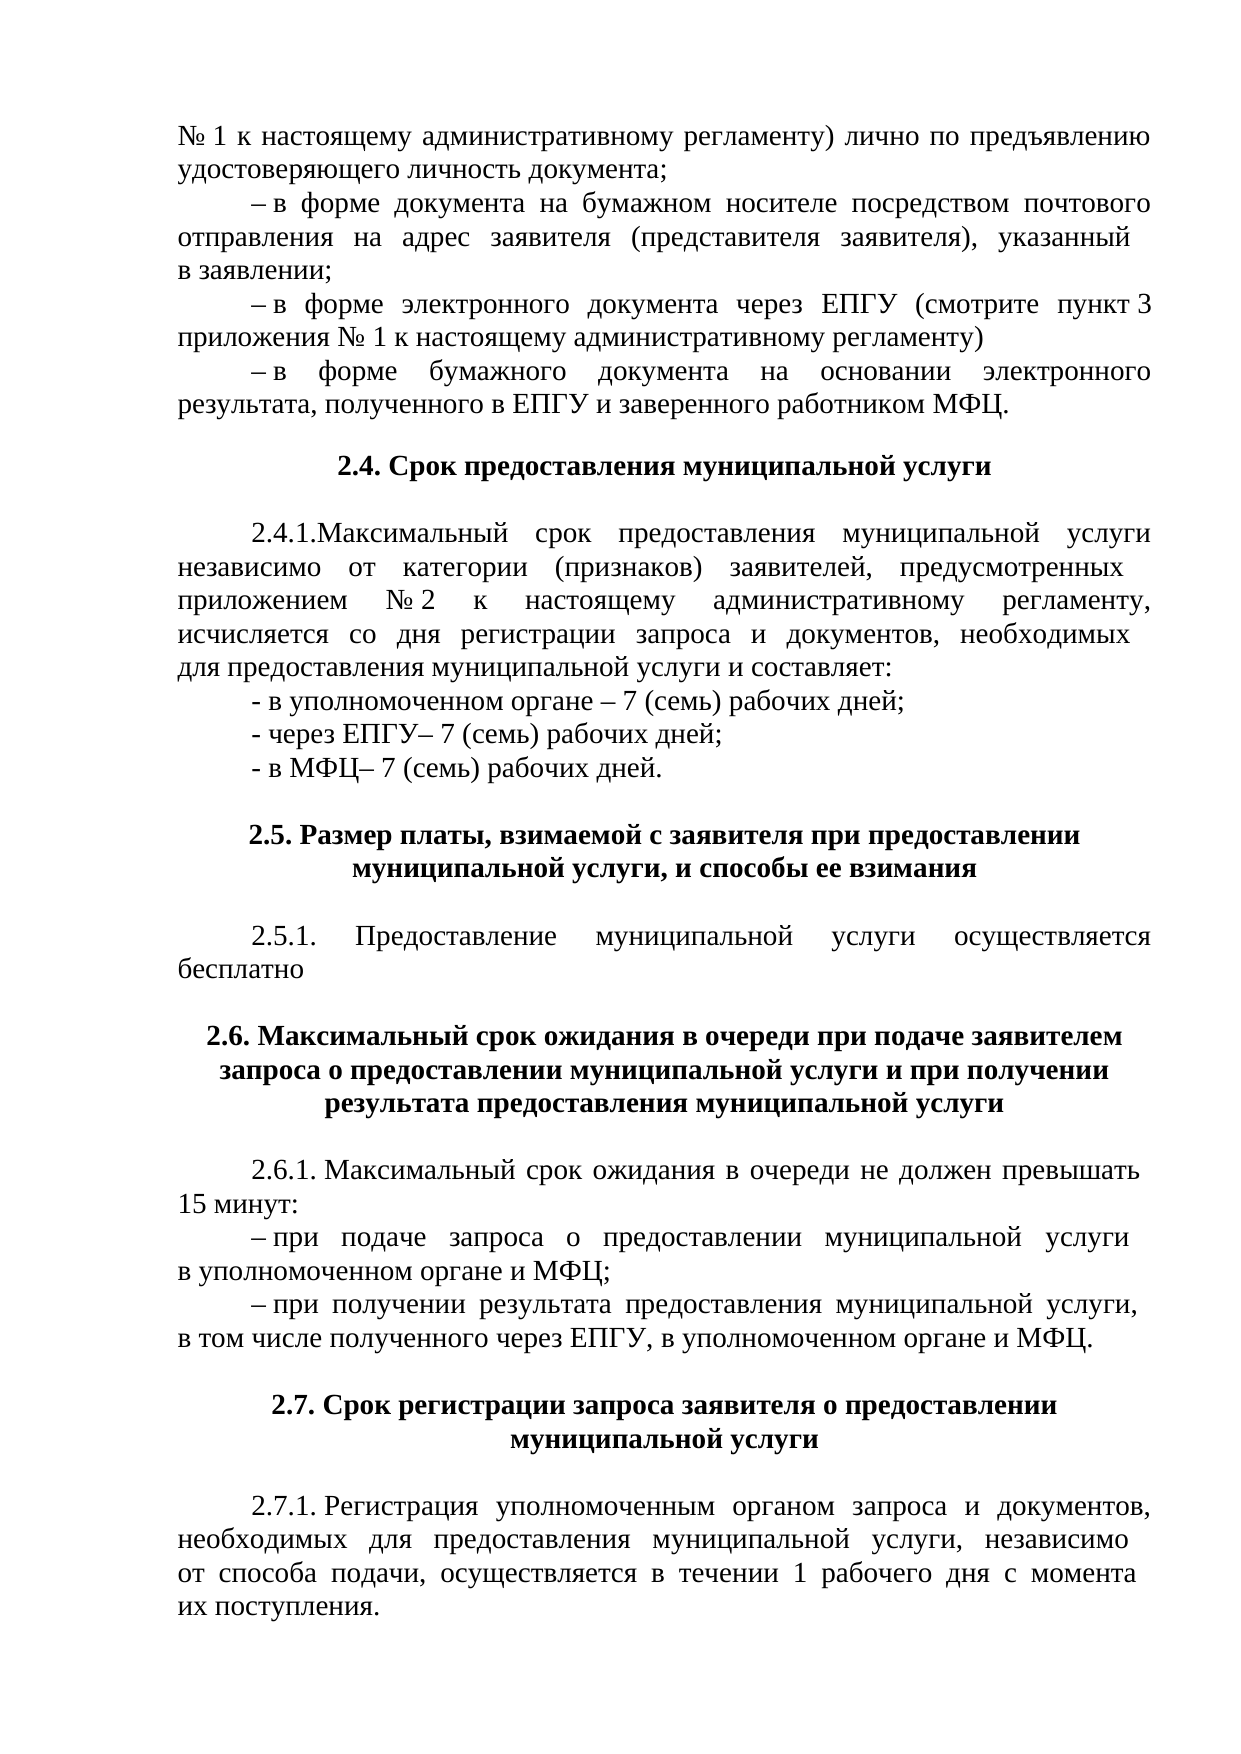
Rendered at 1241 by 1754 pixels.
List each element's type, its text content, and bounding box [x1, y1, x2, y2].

text 2.5. Размер платы, взимаемой с заявителя при предоставлении муниципальной услуги, и способы ее взимания [177, 817, 1152, 884]
text – в форме документа на бумажном носителе посредством почтового отправления на адрес заявителя (представителя заявителя), указанный в заявлении; [177, 185, 1152, 286]
text - в уполномоченном органе – 7 (семь) рабочих дней; [177, 683, 1152, 716]
text 2.6.1. Максимальный срок ожидания в очереди не должен превышать 15 минут: [177, 1152, 1152, 1219]
text 2.5.1. Предоставление муниципальной услуги осуществляется бесплатно [177, 918, 1152, 985]
text – при подаче запроса о предоставлении муниципальной услуги в уполномоченном органе и МФЦ; [177, 1219, 1152, 1287]
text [177, 118, 1152, 185]
text 2.7.1. Регистрация уполномоченным органом запроса и документов, необходимых для предоставления муниципальной услуги, независимо от способа подачи, осуществляется в течении 1 рабочего дня с момента их поступления. [177, 1488, 1152, 1622]
text - в МФЦ– 7 (семь) рабочих дней. [177, 750, 1152, 783]
text 2.6. Максимальный срок ожидания в очереди при подаче заявителем запроса о предоставлении муниципальной услуги и при получении результата предоставления муниципальной услуги [177, 1018, 1152, 1119]
text 2.4. Срок предоставления муниципальной услуги [177, 448, 1152, 482]
text – в форме электронного документа через ЕПГУ (смотрите пункт 3 приложения № 1 к настоящему административному регламенту) [177, 286, 1152, 353]
text 2.4.1.Максимальный срок предоставления муниципальной услуги независимо от категории (признаков) заявителей, предусмотренных приложением № 2 к настоящему административному регламенту, исчисляется со дня регистрации запроса и документов, необходимых для предоставления муниципальной услуги и составляет: [177, 515, 1152, 683]
text 2.7. Срок регистрации запроса заявителя о предоставлении муниципальной услуги [177, 1387, 1152, 1454]
text - через ЕПГУ– 7 (семь) рабочих дней; [177, 716, 1152, 750]
text – при получении результата предоставления муниципальной услуги, в том числе полученного через ЕПГУ, в уполномоченном органе и МФЦ. [177, 1287, 1152, 1354]
text – в форме бумажного документа на основании электронного результата, полученного в ЕПГУ и заверенного работником МФЦ. [177, 353, 1152, 420]
